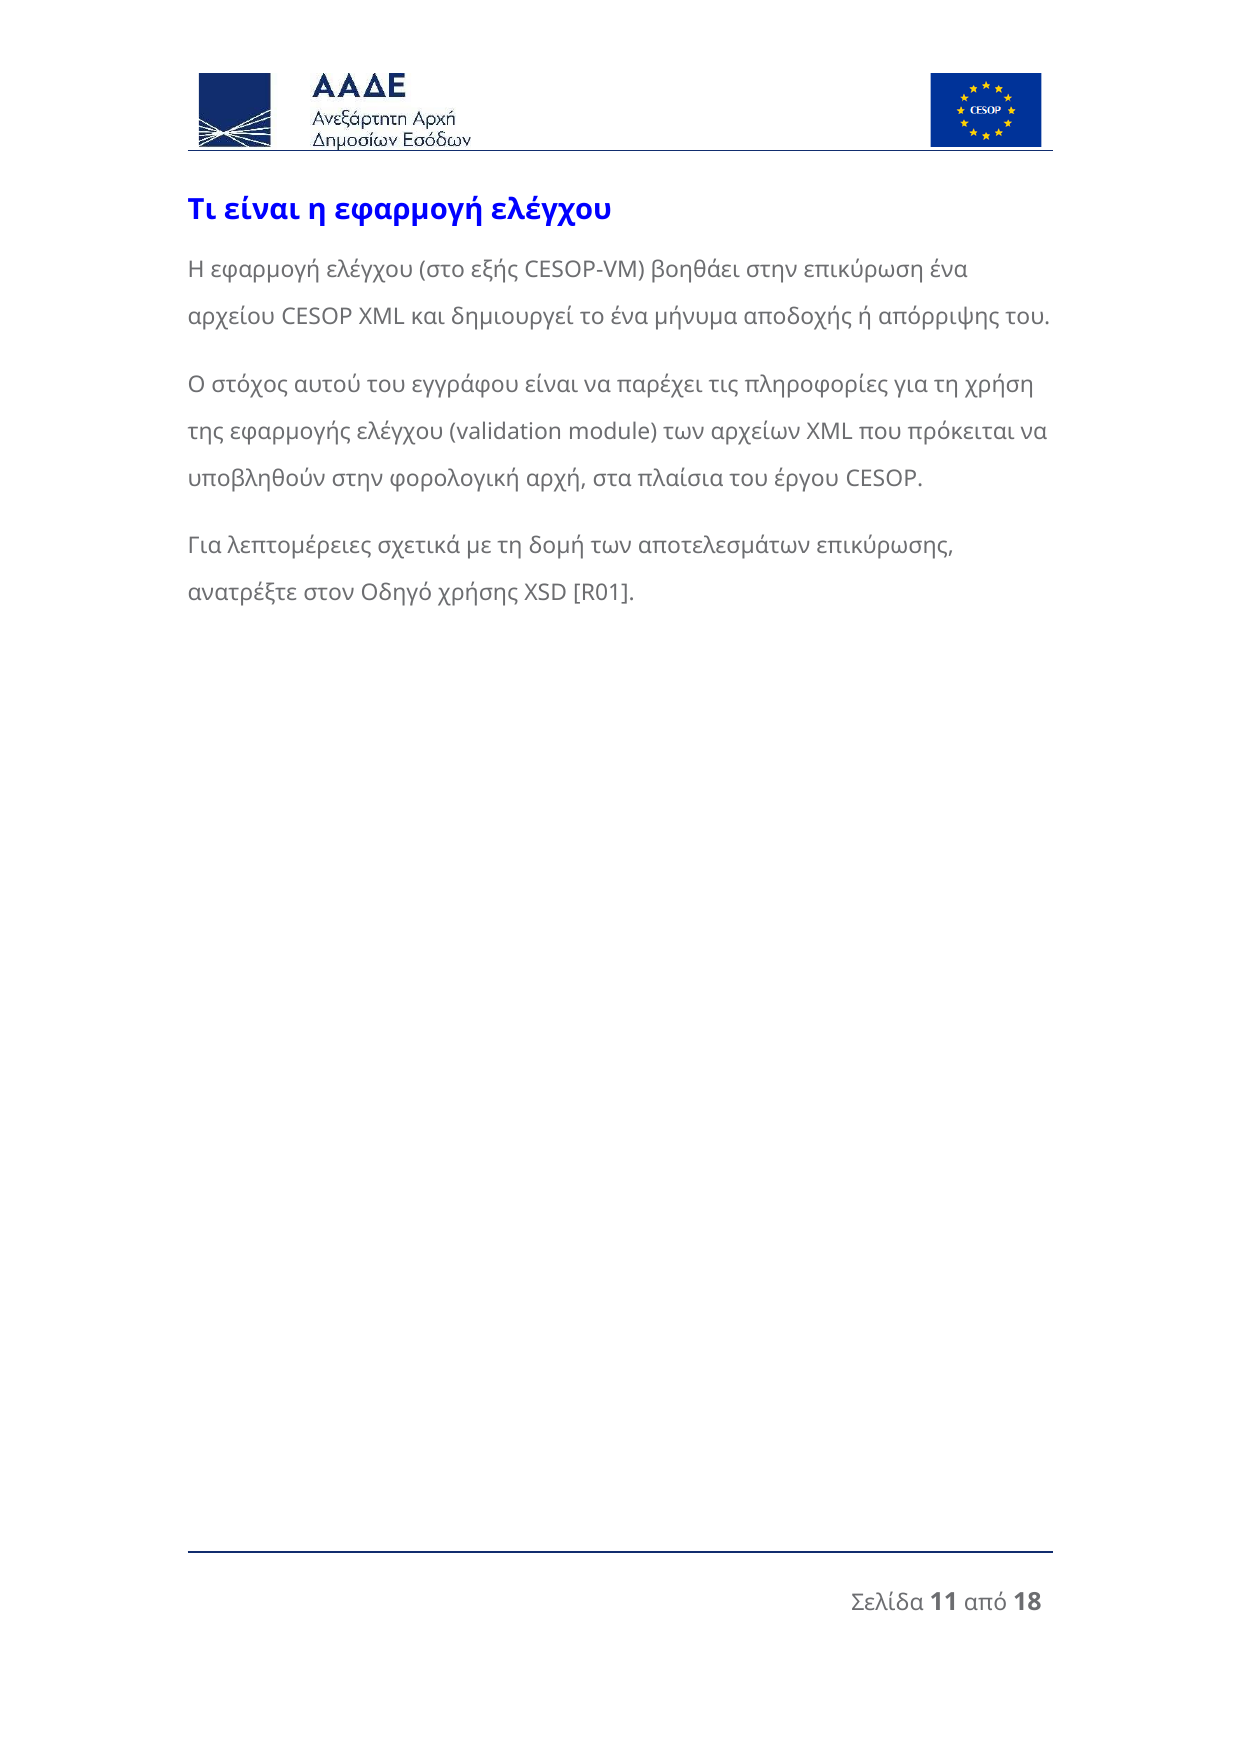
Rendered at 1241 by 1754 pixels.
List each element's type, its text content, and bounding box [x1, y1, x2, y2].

picture [198, 73, 471, 150]
text Η εφαρμογή ελέγχου (στο εξής CESOP-VM) βοηθάει στην επικύρωση ένα αρχείου CESOP XML και δημιουργεί το ένα μήνυμα αποδοχής ή απόρριψης του. [187, 253, 1053, 331]
text Για λεπτομέρειες σχετικά με τη δομή των αποτελεσμάτων επικύρωσης, ανατρέξτε στον Οδηγό χρήσης XSD [R01]. [187, 529, 1053, 607]
picture [930, 73, 1042, 147]
text Ο στόχος αυτού του εγγράφου είναι να παρέχει τις πληροφορίες για τη χρήση της εφαρμογής ελέγχου (validation module) των αρχείων XML που πρόκειται να υποβληθούν στην φορολογική αρχή, στα πλαίσια του έργου CESOP. [187, 368, 1053, 493]
subtitle Τι είναι η εφαρμογή ελέγχου [187, 188, 1053, 228]
